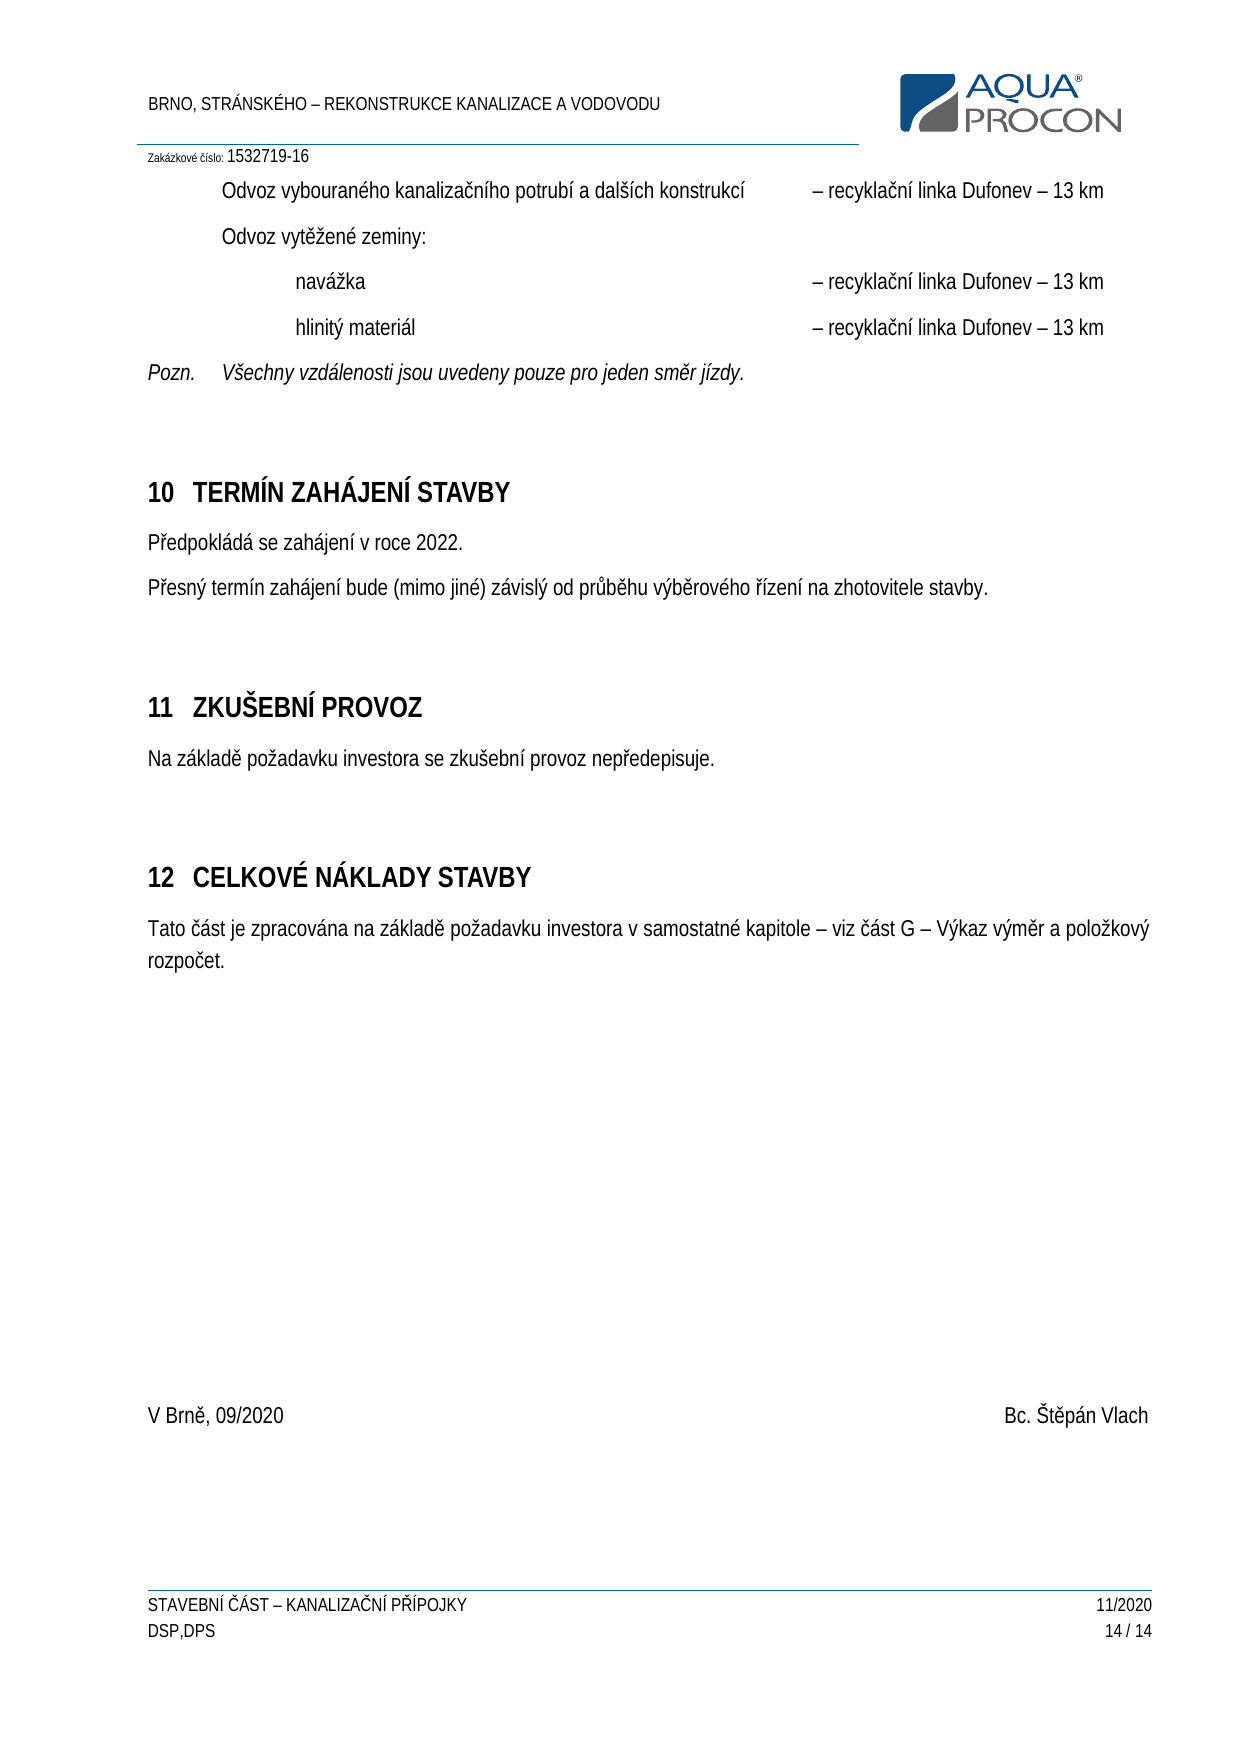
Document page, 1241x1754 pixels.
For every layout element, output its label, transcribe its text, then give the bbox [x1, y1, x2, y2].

text Pozn. Všechny vzdálenosti jsou uvedeny pouze pro jeden směr jízdy. [148, 359, 1152, 385]
text Odvoz vybouraného kanalizačního potrubí a dalších konstrukcí – recyklační linka Dufonev – 13 km [148, 177, 1152, 203]
text Tato část je zpracována na základě požadavku investora v samostatné kapitole – viz část G – Výkaz výměr a položkový rozpočet. [148, 914, 1152, 974]
text Na základě požadavku investora se zkušební provoz nepředepisuje. [148, 744, 1152, 771]
subtitle Termín zahájení stavby [148, 475, 1152, 508]
text V Brně, 09/2020 Bc. Štěpán Vlach [148, 1402, 1152, 1428]
subtitle Zkušební provoz [148, 690, 1152, 724]
text Předpokládá se zahájení v roce 2022. [148, 529, 1152, 555]
subtitle Celkové náklady stavby [148, 860, 1152, 894]
text hlinitý materiál – recyklační linka Dufonev – 13 km [222, 313, 1152, 340]
text Přesný termín zahájení bude (mimo jiné) závislý od průběhu výběrového řízení na zhotovitele stavby. [148, 574, 1152, 601]
text navážka – recyklační linka Dufonev – 13 km [222, 268, 1152, 294]
text Odvoz vytěžené zeminy: [148, 223, 1152, 249]
